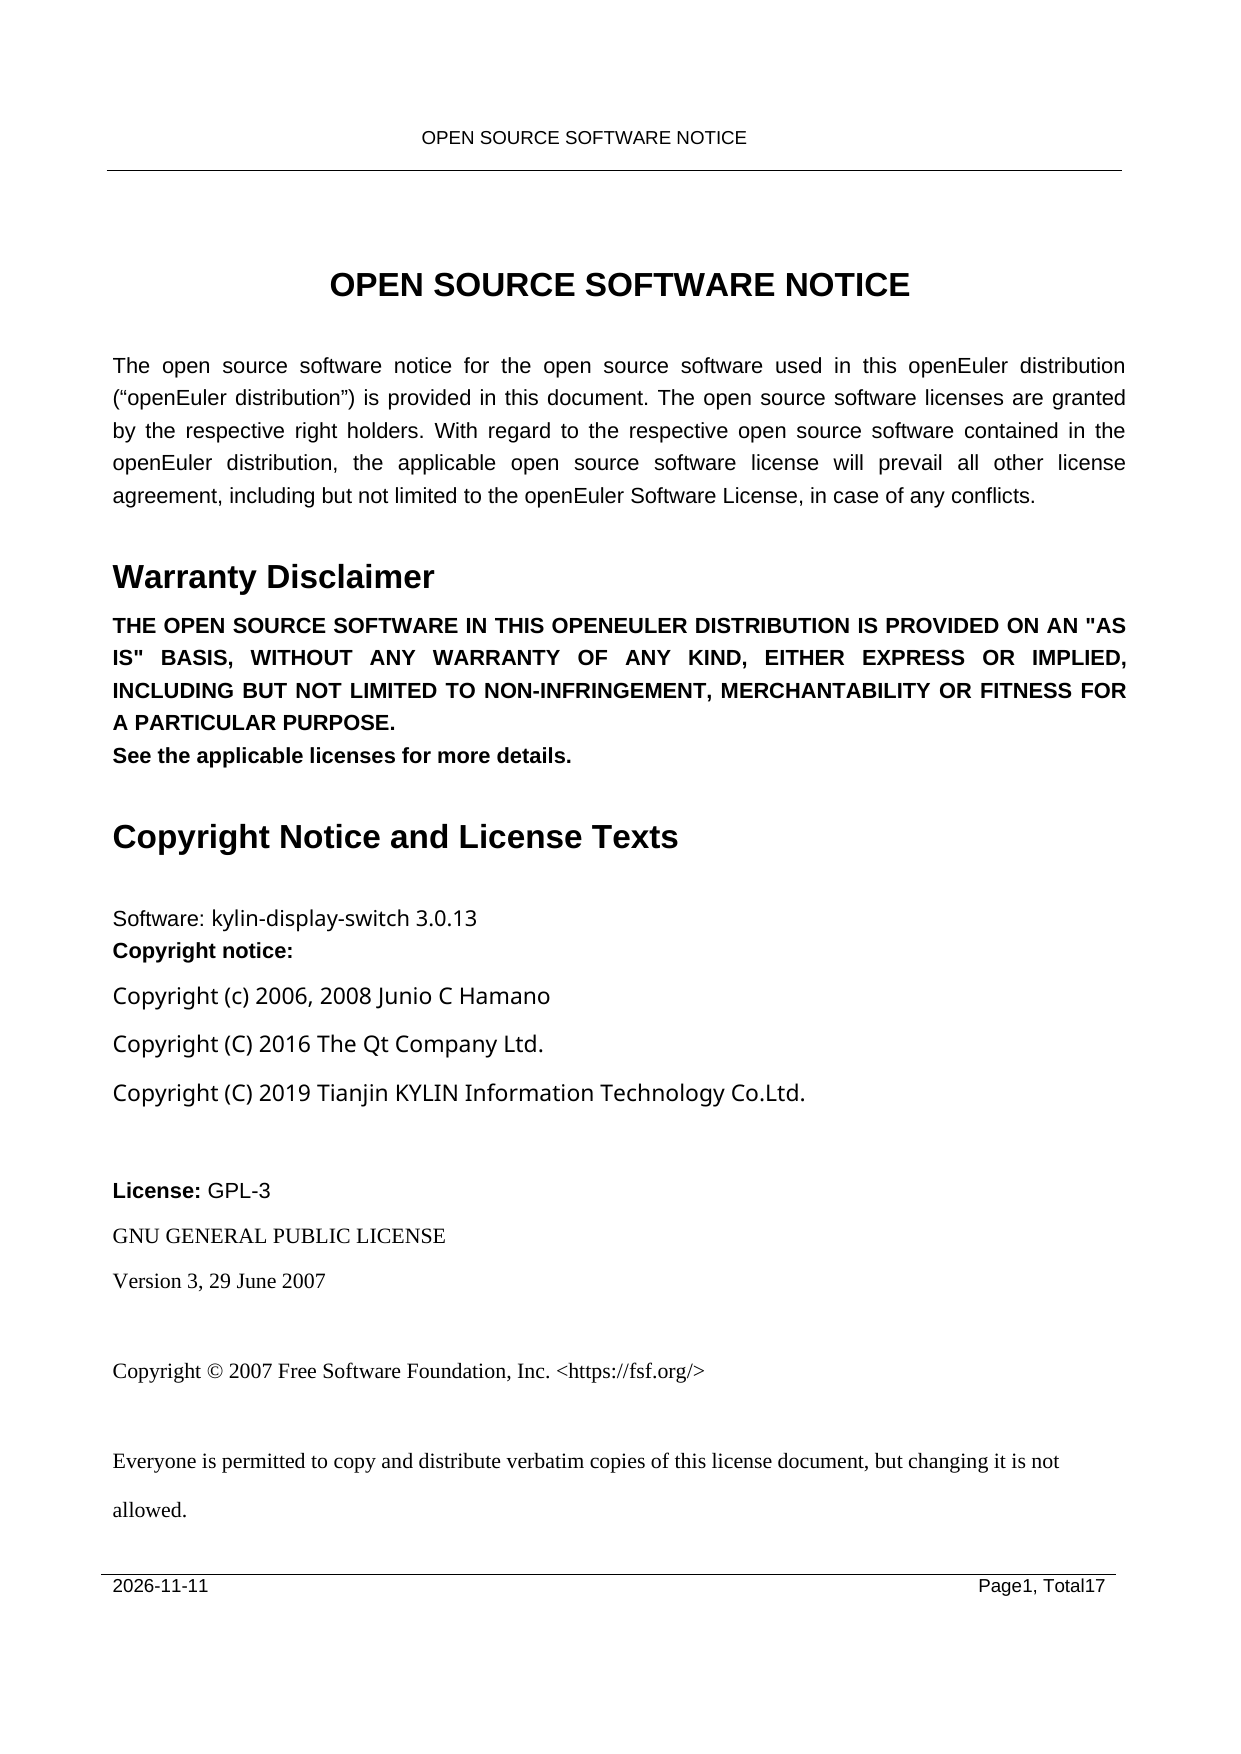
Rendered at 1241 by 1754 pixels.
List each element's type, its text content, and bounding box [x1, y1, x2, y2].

text Version 3, 29 June 2007 [112, 1264, 1128, 1297]
text Copyright notice: [112, 934, 1128, 966]
text Copyright © 2007 Free Software Foundation, Inc. <https://fsf.org/> [112, 1354, 1128, 1387]
text Everyone is permitted to copy and distribute verbatim copies of this license document, but changing it is not allowed. [112, 1445, 1128, 1526]
text Warranty Disclaimer [112, 544, 1128, 609]
text THE OPEN SOURCE SOFTWARE IN THIS OPENEULER DISTRIBUTION IS PROVIDED ON AN "AS IS" BASIS, WITHOUT ANY WARRANTY OF ANY KIND, EITHER EXPRESS OR IMPLIED, INCLUDING BUT NOT LIMITED TO NON-INFRINGEMENT, MERCHANTABILITY OR FITNESS FOR A PARTICULAR PURPOSE. See the applicable licenses for more details. [112, 609, 1128, 771]
text The open source software notice for the open source software used in this openEuler distribution (“openEuler distribution”) is provided in this document. The open source software licenses are granted by the respective right holders. With regard to the respective open source software contained in the openEuler distribution, the applicable open source software license will prevail all other license agreement, including but not limited to the openEuler Software License, in case of any conflicts. [112, 349, 1128, 511]
text Copyright Notice and License Texts [112, 804, 1128, 869]
text GNU GENERAL PUBLIC LICENSE [112, 1219, 1128, 1252]
text License: GPL-3 [112, 1174, 1128, 1207]
text OPEN SOURCE SOFTWARE NOTICE [112, 251, 1128, 316]
text Copyright (c) 2006, 2008 Junio C Hamano Copyright (C) 2016 The Qt Company Ltd. Copyright (C) 2019 Tianjin KYLIN Information Technology Co.Ltd. [112, 979, 1128, 1158]
text Software: kylin-display-switch 3.0.13 [112, 901, 1128, 934]
